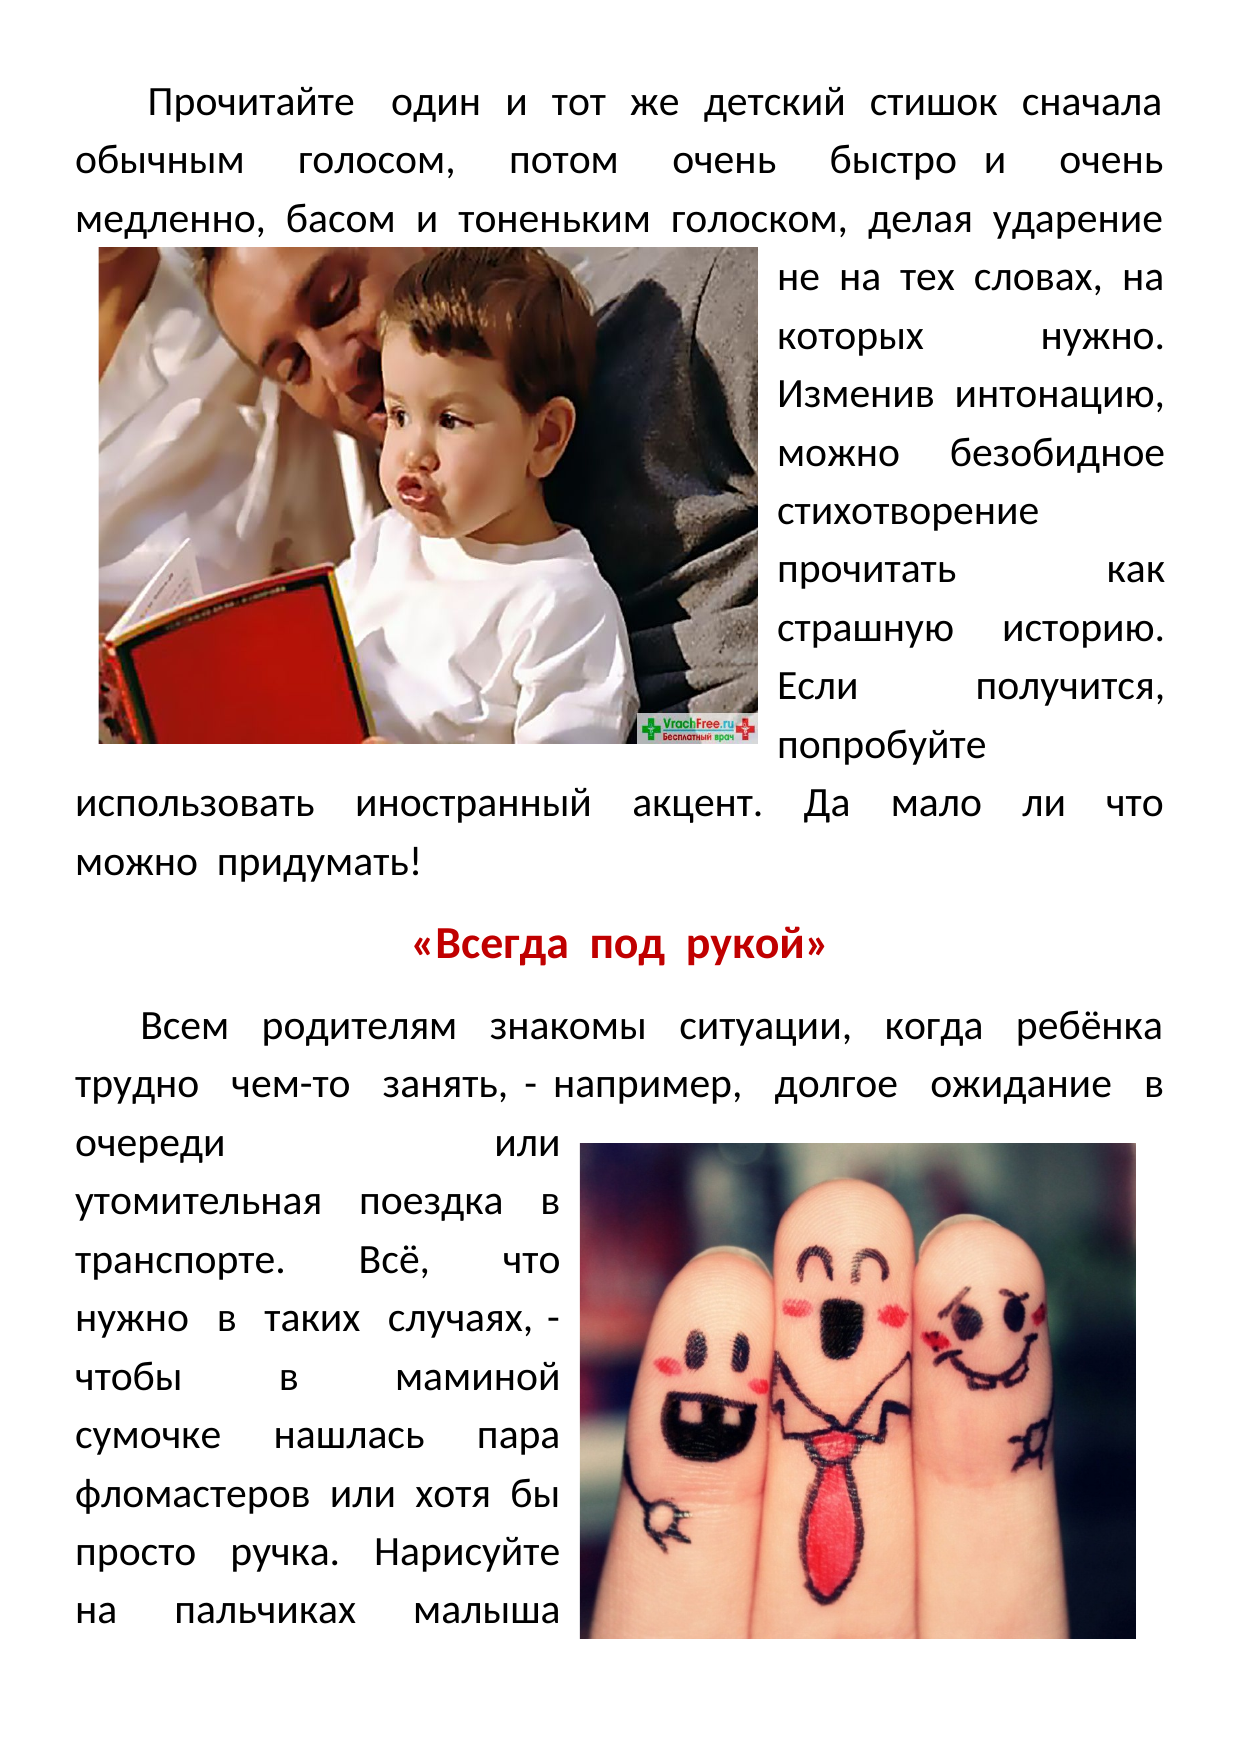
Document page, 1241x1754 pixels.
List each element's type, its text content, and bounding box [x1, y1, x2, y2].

text «Всегда под рукой» [75, 914, 1165, 970]
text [75, 999, 1165, 1634]
picture [579, 1143, 1136, 1639]
picture [98, 247, 758, 744]
